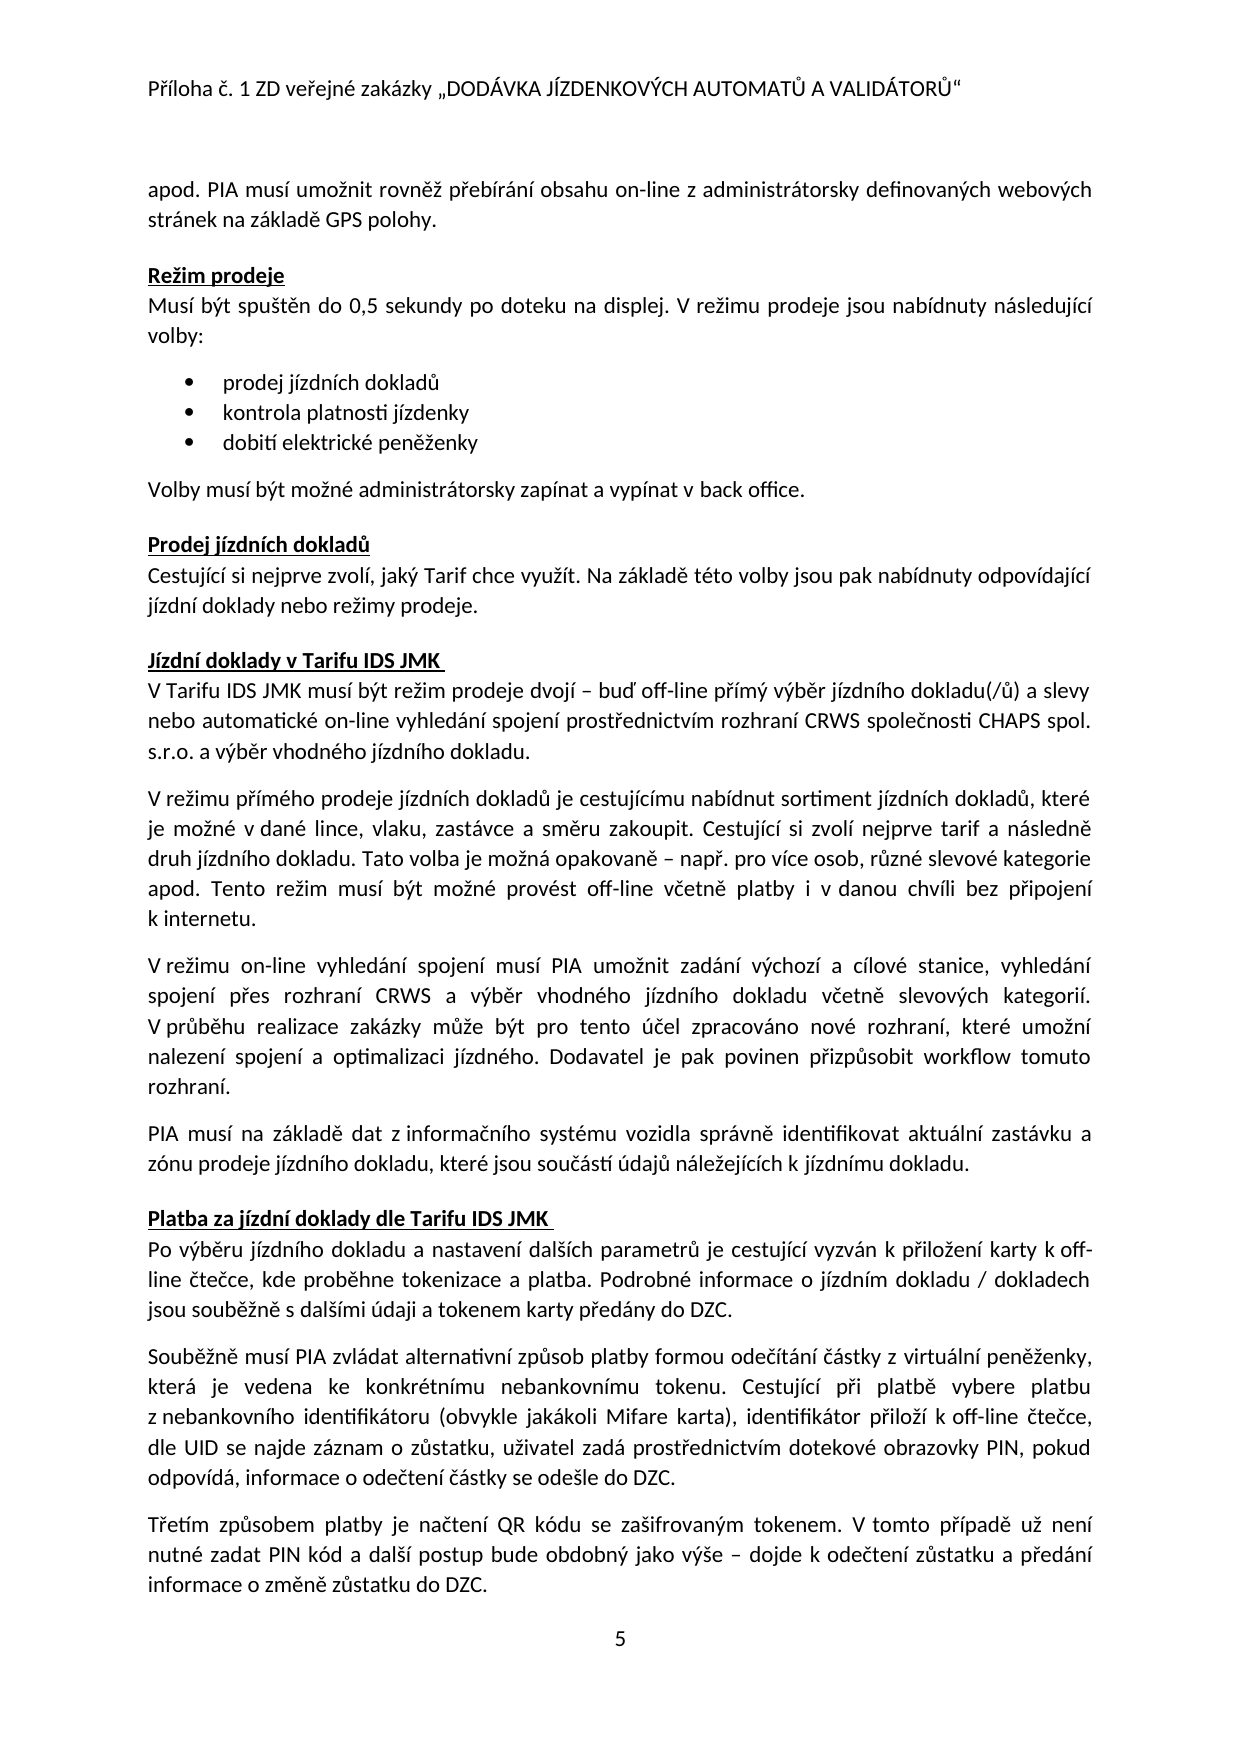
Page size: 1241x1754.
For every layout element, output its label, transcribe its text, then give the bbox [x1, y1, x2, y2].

list prodej jízdních dokladů [185, 368, 1093, 396]
text Třetím způsobem platby je načtení QR kódu se zašifrovaným tokenem. V tomto případě už není nutné zadat PIN kód a další postup bude obdobný jako výše – dojde k odečtení zůstatku a předání informace o změně zůstatku do DZC. [148, 1510, 1093, 1598]
subtitle Prodej jízdních dokladů [148, 531, 1093, 558]
list kontrola platnosti jízdenky [185, 398, 1093, 426]
text Volby musí být možné administrátorsky zapínat a vypínat v back office. [148, 475, 1093, 503]
subtitle Režim prodeje [148, 261, 1093, 289]
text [148, 175, 1093, 233]
text Cestující si nejprve zvolí, jaký Tarif chce využít. Na základě této volby jsou pak nabídnuty odpovídající jízdní doklady nebo režimy prodeje. [148, 561, 1093, 619]
text PIA musí na základě dat z informačního systému vozidla správně identifikovat aktuální zastávku a zónu prodeje jízdního dokladu, které jsou součástí údajů náležejících k jízdnímu dokladu. [148, 1119, 1093, 1177]
text Souběžně musí PIA zvládat alternativní způsob platby formou odečítání částky z virtuální peněženky, která je vedena ke konkrétnímu nebankovnímu tokenu. Cestující při platbě vybere platbu z nebankovního identifikátoru (obvykle jakákoli Mifare karta), identifikátor přiloží k off-line čtečce, dle UID se najde záznam o zůstatku, uživatel zadá prostřednictvím dotekové obrazovky PIN, pokud odpovídá, informace o odečtení částky se odešle do DZC. [148, 1342, 1093, 1491]
text Musí být spuštěn do 0,5 sekundy po doteku na displej. V režimu prodeje jsou nabídnuty následující volby: [148, 291, 1093, 349]
list dobití elektrické peněženky [185, 428, 1093, 456]
text V režimu přímého prodeje jízdních dokladů je cestujícímu nabídnut sortiment jízdních dokladů, které je možné v dané lince, vlaku, zastávce a směru zakoupit. Cestující si zvolí nejprve tarif a následně druh jízdního dokladu. Tato volba je možná opakovaně – např. pro více osob, různé slevové kategorie apod. Tento režim musí být možné provést off-line včetně platby i v danou chvíli bez připojení k internetu. [148, 784, 1093, 932]
subtitle Jízdní doklady v Tarifu IDS JMK [148, 646, 1093, 674]
text V Tarifu IDS JMK musí být režim prodeje dvojí – buď off-line přímý výběr jízdního dokladu(/ů) a slevy nebo automatické on-line vyhledání spojení prostřednictvím rozhraní CRWS společnosti CHAPS spol. s.r.o. a výběr vhodného jízdního dokladu. [148, 676, 1093, 765]
text V režimu on-line vyhledání spojení musí PIA umožnit zadání výchozí a cílové stanice, vyhledání spojení přes rozhraní CRWS a výběr vhodného jízdního dokladu včetně slevových kategorií. V průběhu realizace zakázky může být pro tento účel zpracováno nové rozhraní, které umožní nalezení spojení a optimalizaci jízdného. Dodavatel je pak povinen přizpůsobit workflow tomuto rozhraní. [148, 951, 1093, 1100]
text Po výběru jízdního dokladu a nastavení dalších parametrů je cestující vyzván k přiložení karty k off-line čtečce, kde proběhne tokenizace a platba. Podrobné informace o jízdním dokladu / dokladech jsou souběžně s dalšími údaji a tokenem karty předány do DZC. [148, 1235, 1093, 1323]
subtitle Platba za jízdní doklady dle Tarifu IDS JMK [148, 1204, 1093, 1232]
